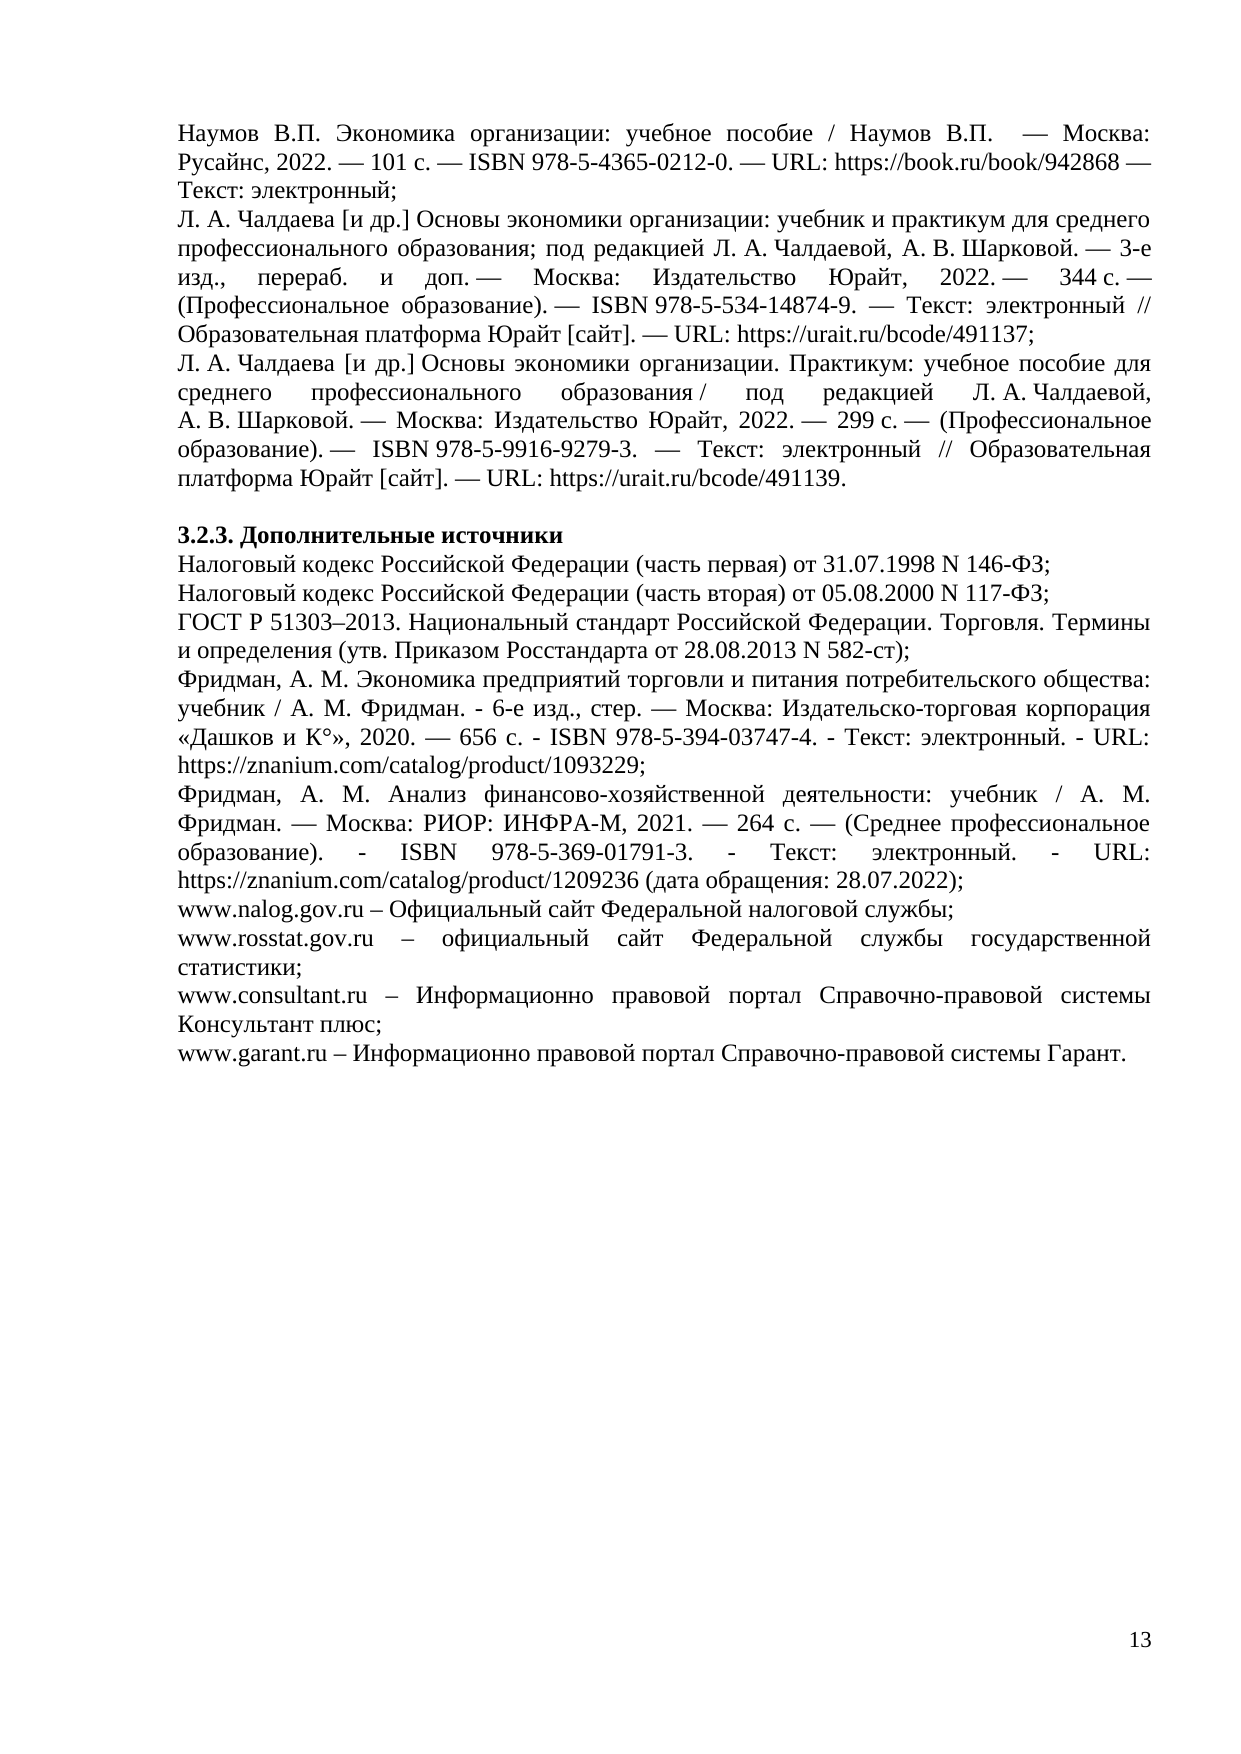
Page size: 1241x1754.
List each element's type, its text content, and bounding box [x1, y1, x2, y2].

text Наумов В.П. Экономика организации: учебное пособие / Наумов В.П. — Москва: Русайнс, 2022. — 101 с. — ISBN 978-5-4365-0212-0. — URL: https://book.ru/book/942868 — Текст: электронный; [177, 118, 1152, 204]
text www.garant.ru – Информационно правовой портал Справочно-правовой системы Гарант. [177, 1038, 1152, 1067]
text www.rosstat.gov.ru – официальный сайт Федеральной службы государственной статистики; [177, 923, 1152, 981]
text www.consultant.ru – Информационно правовой портал Справочно-правовой системы Консультант плюс; [177, 981, 1152, 1038]
text ГОСТ Р 51303–2013. Национальный стандарт Российской Федерации. Торговля. Термины и определения (утв. Приказом Росстандарта от 28.08.2013 N 582-ст); [177, 607, 1152, 664]
text www.nalog.gov.ru – Официальный сайт Федеральной налоговой службы; [177, 894, 1152, 923]
text Фридман, А. М. Экономика предприятий торговли и питания потребительского общества: учебник / А. М. Фридман. - 6-е изд., стер. — Москва: Издательско-торговая корпорация «Дашков и К°», 2020. — 656 с. - ISBN 978-5-394-03747-4. - Текст: электронный. - URL: https://znanium.com/catalog/product/1093229; [177, 664, 1152, 779]
text 3.2.3. Дополнительные источники [177, 521, 1152, 549]
text Л. А. Чалдаева [и др.] Основы экономики организации. Практикум: учебное пособие для среднего профессионального образования / под редакцией Л. А. Чалдаевой, А. В. Шарковой. — Москва: Издательство Юрайт, 2022. — 299 с. — (Профессиональное образование). — ISBN 978-5-9916-9279-3. — Текст: электронный // Образовательная платформа Юрайт [сайт]. — URL: https://urait.ru/bcode/491139. [177, 348, 1152, 492]
text Л. А. Чалдаева [и др.] Основы экономики организации: учебник и практикум для среднего профессионального образования; под редакцией Л. А. Чалдаевой, А. В. Шарковой. — 3-е изд., перераб. и доп. — Москва: Издательство Юрайт, 2022. — 344 с. — (Профессиональное образование). — ISBN 978-5-534-14874-9. — Текст: электронный // Образовательная платформа Юрайт [сайт]. — URL: https://urait.ru/bcode/491137; [177, 204, 1152, 348]
text Налоговый кодекс Российской Федерации (часть первая) от 31.07.1998 N 146-ФЗ; [177, 549, 1152, 578]
text Налоговый кодекс Российской Федерации (часть вторая) от 05.08.2000 N 117-ФЗ; [177, 578, 1152, 607]
text Фридман, А. М. Анализ финансово-хозяйственной деятельности: учебник / А. М. Фридман. — Москва: РИОР: ИНФРА-М, 2021. — 264 с. — (Среднее профессиональное образование). - ISBN 978-5-369-01791-3. - Текст: электронный. - URL: https://znanium.com/catalog/product/1209236 (дата обращения: 28.07.2022); [177, 779, 1152, 894]
